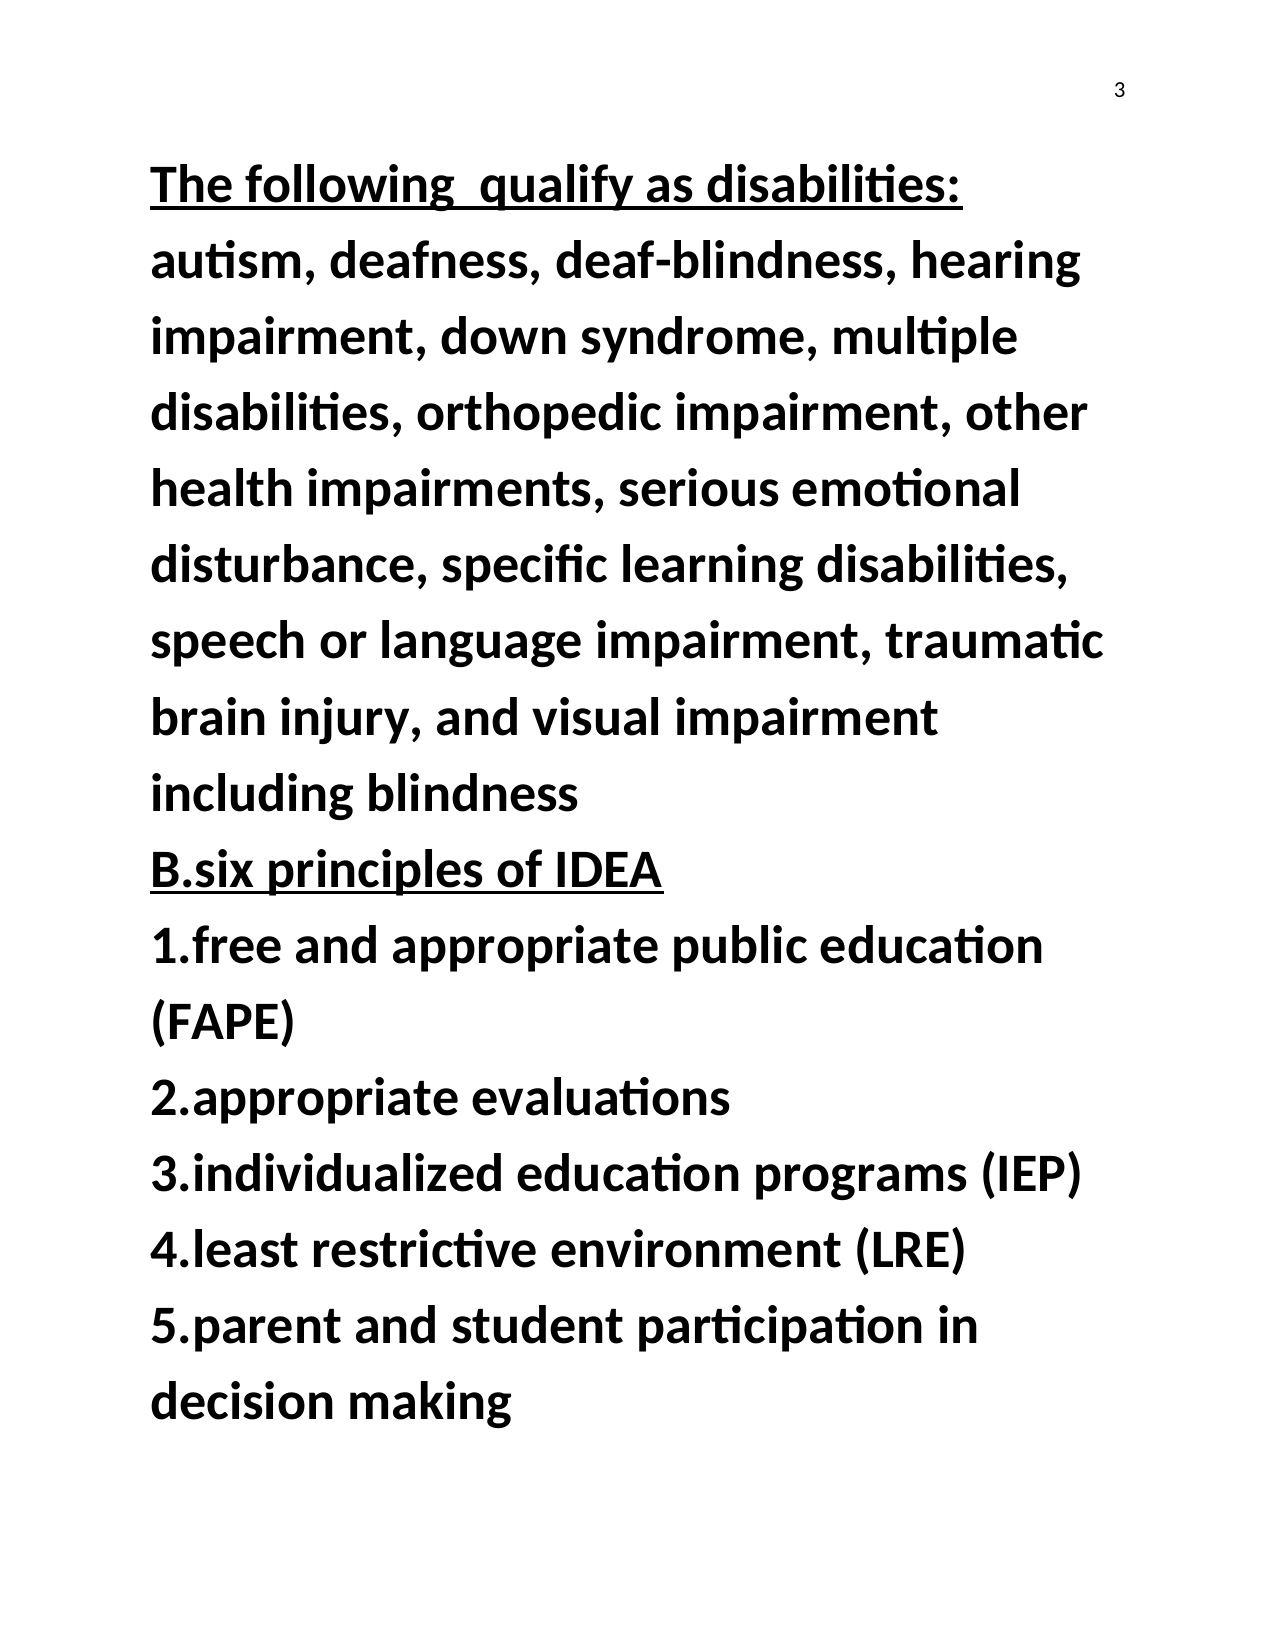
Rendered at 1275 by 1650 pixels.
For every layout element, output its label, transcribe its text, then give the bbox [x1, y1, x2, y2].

text 1.free and appropriate public education (FAPE) [150, 910, 1125, 1053]
text 3.individualized education programs (IEP) [150, 1138, 1125, 1205]
text The following qualify as disabilities: autism, deafness, deaf-blindness, hearing impairment, down syndrome, multiple disabilities, orthopedic impairment, other health impairments, serious emotional disturbance, specific learning disabilities, speech or language impairment, traumatic brain injury, and visual impairment including blindness [150, 150, 1125, 824]
text 2.appropriate evaluations [150, 1062, 1125, 1129]
text B.six principles of IDEA [150, 834, 1125, 901]
text 4.least restrictive environment (LRE) [150, 1214, 1125, 1281]
text 5.parent and student participation in decision making [150, 1291, 1125, 1433]
